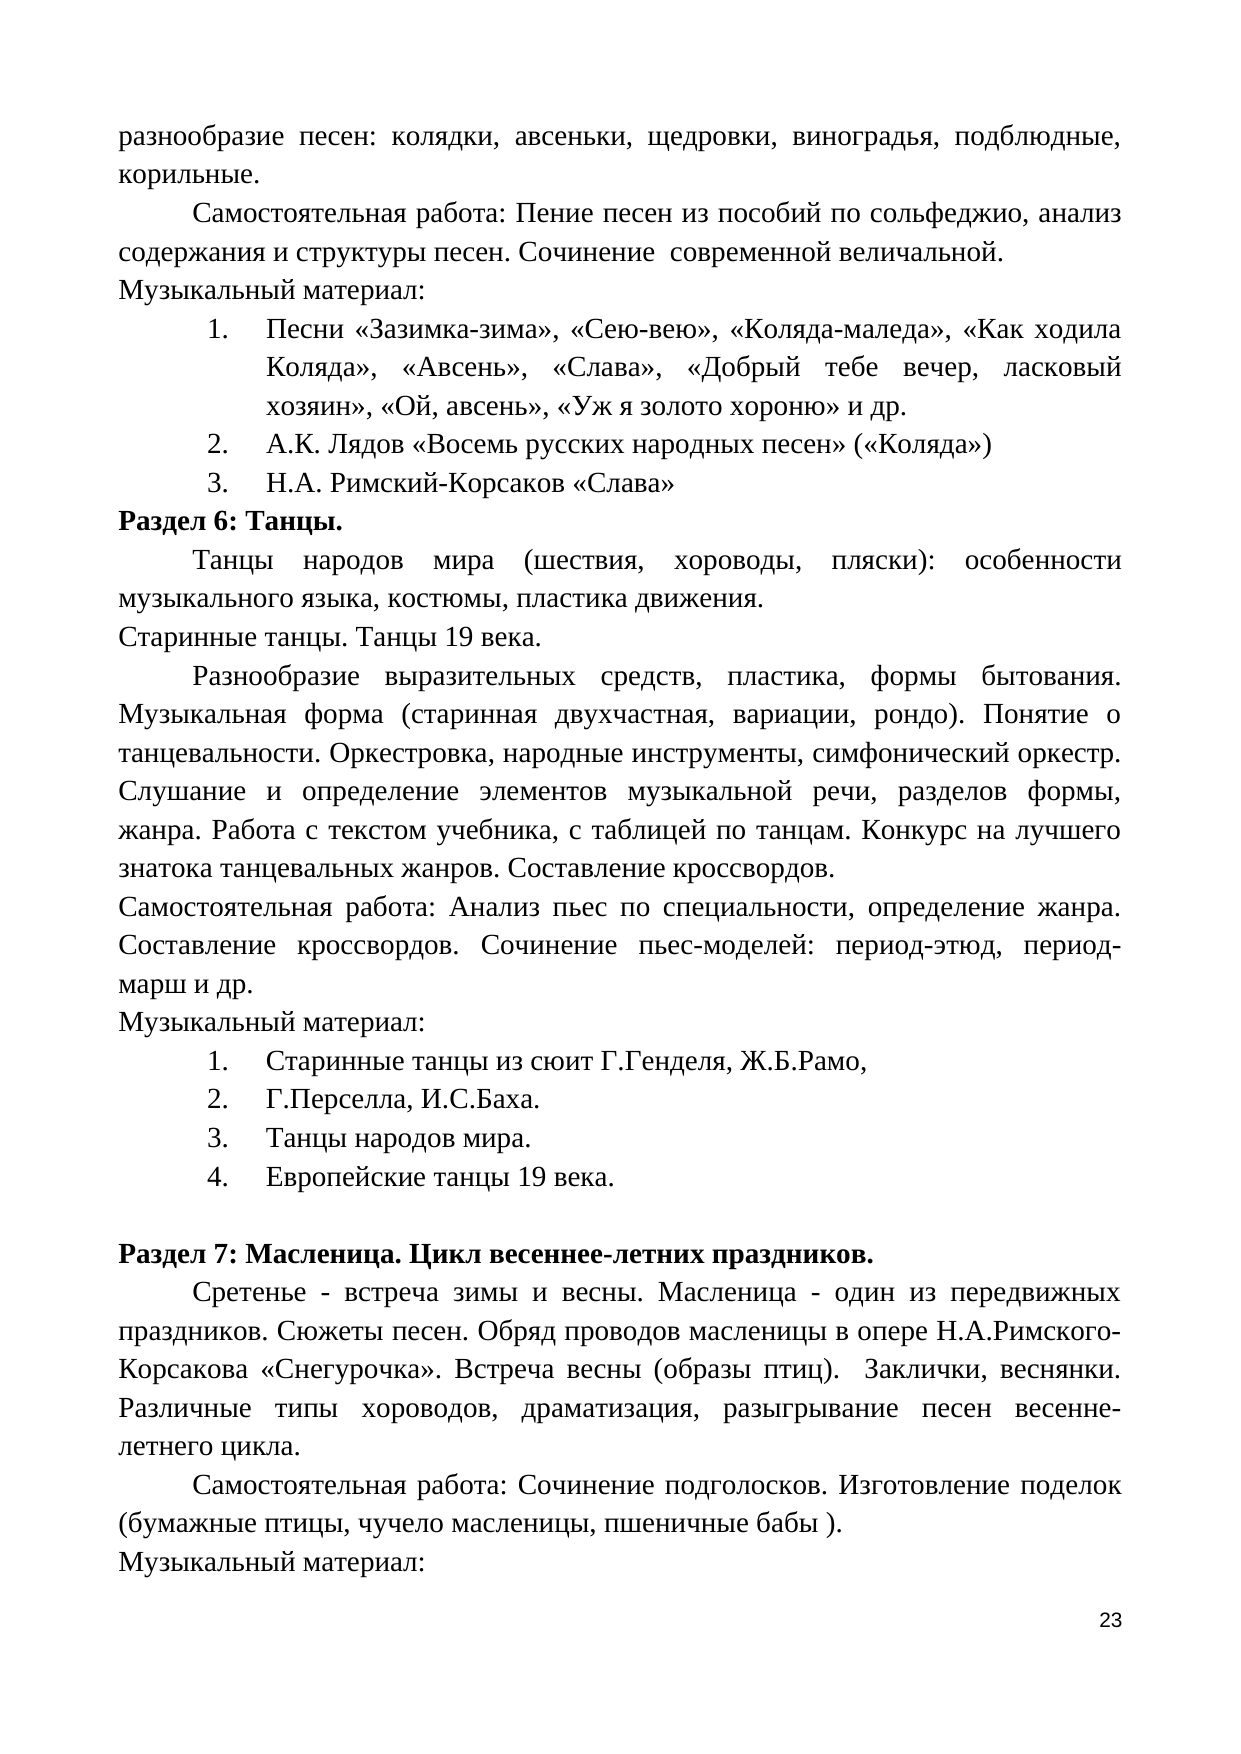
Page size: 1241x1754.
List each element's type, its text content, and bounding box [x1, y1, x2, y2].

text Раздел 7: Масленица. Цикл весеннее-летних праздников. [118, 1236, 1122, 1269]
text Танцы народов мира (шествия, хороводы, пляски): особенности музыкального языка, костюмы, пластика движения. [118, 542, 1122, 614]
list Европейские танцы 19 века. [207, 1159, 1122, 1192]
text Старинные танцы. Танцы 19 века. [118, 619, 1122, 653]
list Старинные танцы из сюит Г.Генделя, Ж.Б.Рамо, [207, 1043, 1122, 1077]
list Н.А. Римский-Корсаков «Слава» [207, 465, 1122, 498]
list Песни «Зазимка-зима», «Сею-вею», «Коляда-маледа», «Как ходила Коляда», «Авсень», «Слава», «Добрый тебе вечер, ласковый хозяин», «Ой, авсень», «Уж я золото хороню» и др. [207, 311, 1122, 421]
list Танцы народов мира. [207, 1120, 1122, 1154]
text Разнообразие выразительных средств, пластика, формы бытования. Музыкальная форма (старинная двухчастная, вариации, рондо). Понятие о танцевальности. Оркестровка, народные инструменты, симфонический оркестр. Слушание и определение элементов музыкальной речи, разделов формы, жанра. Работа с текстом учебника, с таблицей по танцам. Конкурс на лучшего знатока танцевальных жанров. Составление кроссвордов. [118, 658, 1122, 884]
text Самостоятельная работа: Пение песен из пособий по сольфеджио, анализ содержания и структуры песен. Сочинение современной величальной. [118, 195, 1122, 267]
text Самостоятельная работа: Анализ пьес по специальности, определение жанра. Составление кроссвордов. Сочинение пьес-моделей: период-этюд, период-марш и др. [118, 889, 1122, 999]
text Музыкальный материал: [118, 272, 1122, 306]
list А.К. Лядов «Восемь русских народных песен» («Коляда») [207, 426, 1122, 460]
list Г.Перселла, И.С.Баха. [207, 1082, 1122, 1115]
text Раздел 6: Танцы. [118, 503, 1122, 537]
text Музыкальный материал: [118, 1544, 1122, 1578]
text Сретенье - встреча зимы и весны. Масленица - один из передвижных праздников. Сюжеты песен. Обряд проводов масленицы в опере Н.А.Римского-Корсакова «Снегурочка». Встреча весны (образы птиц). Заклички, веснянки. Различные типы хороводов, драматизация, разыгрывание песен весенне-летнего цикла. [118, 1274, 1122, 1462]
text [118, 118, 1122, 190]
text Музыкальный материал: [118, 1004, 1122, 1038]
text Самостоятельная работа: Сочинение подголосков. Изготовление поделок (бумажные птицы, чучело масленицы, пшеничные бабы ). [118, 1467, 1122, 1539]
